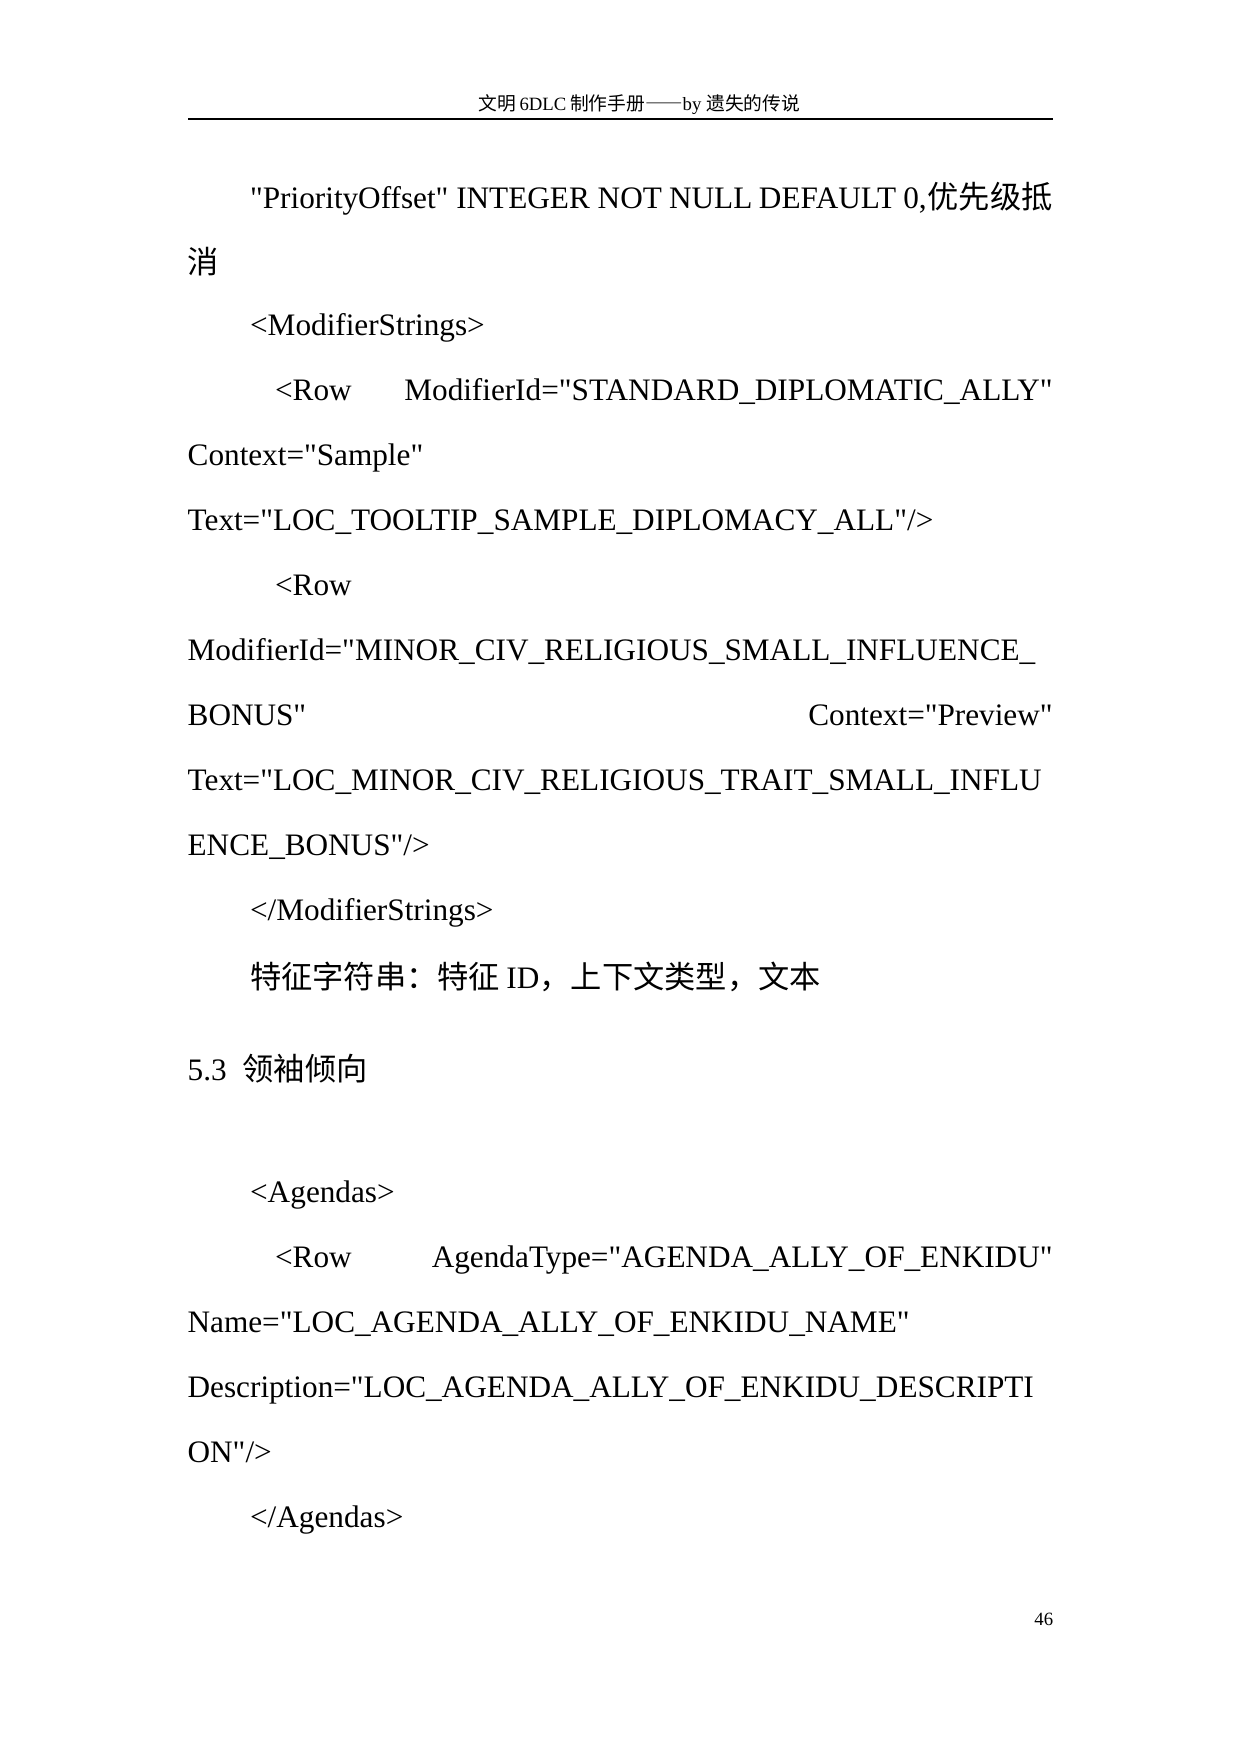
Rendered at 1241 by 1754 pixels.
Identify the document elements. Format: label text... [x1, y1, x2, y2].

text <Row ModifierId="MINOR_CIV_RELIGIOUS_SMALL_INFLUENCE_BONUS" Context="Preview" Text="LOC_MINOR_CIV_RELIGIOUS_TRAIT_SMALL_INFLUENCE_BONUS"/> [187, 552, 1053, 877]
subtitle 5.3 领袖倾向 [187, 1034, 1053, 1099]
text <Agendas> [187, 1159, 1053, 1224]
text </ModifierStrings> [187, 877, 1053, 942]
text <Row AgendaType="AGENDA_ALLY_OF_ENKIDU" Name="LOC_AGENDA_ALLY_OF_ENKIDU_NAME" Description="LOC_AGENDA_ALLY_OF_ENKIDU_DESCRIPTION"/> [187, 1224, 1053, 1484]
text </Agendas> [187, 1484, 1053, 1549]
text 特征字符串：特征ID，上下文类型，文本 [187, 942, 1053, 1007]
text <Row ModifierId="STANDARD_DIPLOMATIC_ALLY" Context="Sample" Text="LOC_TOOLTIP_SAMPLE_DIPLOMACY_ALL"/> [187, 357, 1053, 552]
text "PriorityOffset" INTEGER NOT NULL DEFAULT 0,优先级抵消 [187, 162, 1053, 292]
text <ModifierStrings> [187, 292, 1053, 357]
